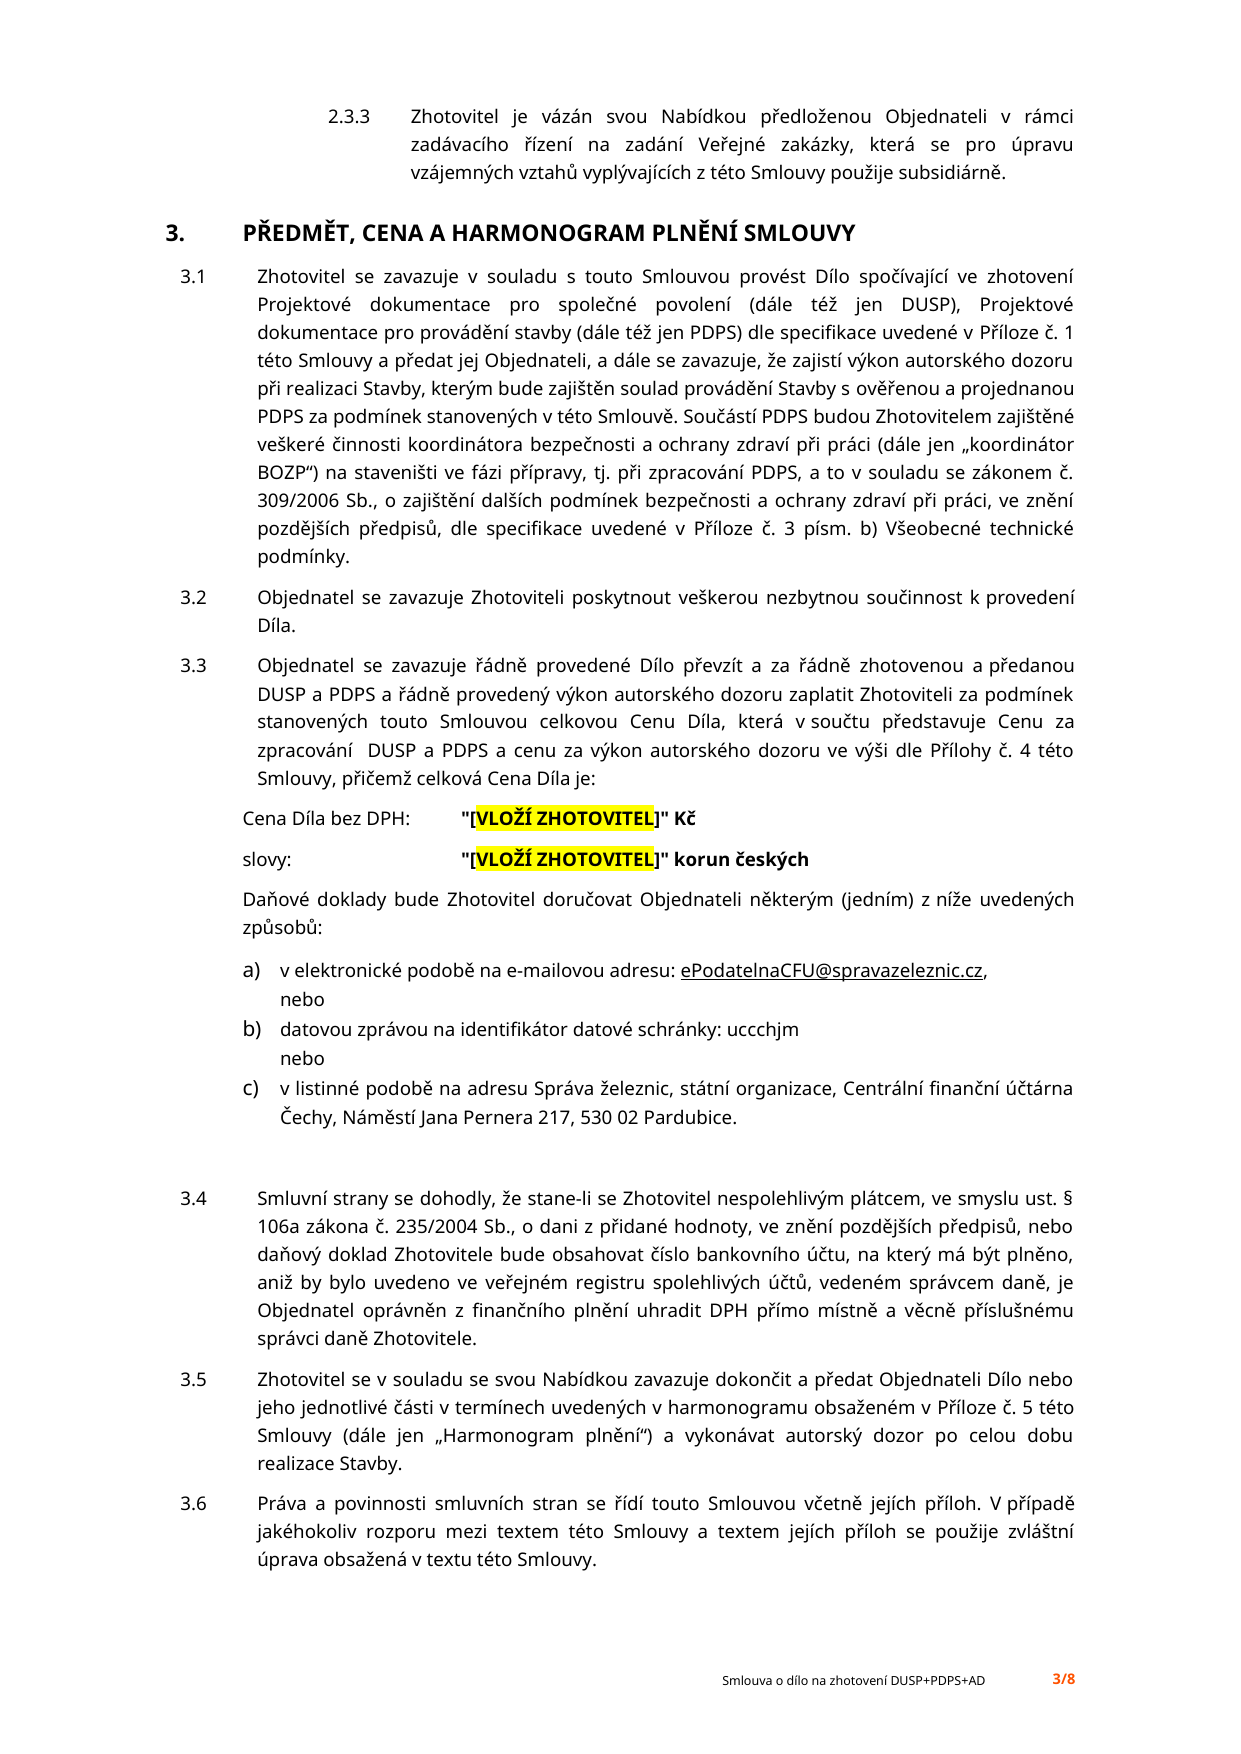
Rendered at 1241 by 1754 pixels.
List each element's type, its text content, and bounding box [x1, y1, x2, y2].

list v listinné podobě na adresu Správa železnic, státní organizace, Centrální finanční účtárna Čechy, Náměstí Jana Pernera 217, 530 02 Pardubice. [242, 1073, 1075, 1130]
text Daňové doklady bude Zhotovitel doručovat Objednateli některým (jedním) z níže uvedených způsobů: [242, 886, 1075, 940]
text Cena Díla bez DPH: "[VLOŽÍ ZHOTOVITEL]" Kč [242, 805, 476, 831]
text slovy: "[VLOŽÍ ZHOTOVITEL]" korun českých [242, 846, 476, 871]
text Cena Díla bez DPH: "[VLOŽÍ ZHOTOVITEL]" Kč [654, 805, 1075, 831]
text Smluvní strany se dohodly, že stane-li se Zhotovitel nespolehlivým plátcem, ve smyslu ust. § 106a zákona č. 235/2004 Sb., o dani z přidané hodnoty, ve znění pozdějších předpisů, nebo daňový doklad Zhotovitele bude obsahovat číslo bankovního účtu, na který má být plněno, aniž by bylo uvedeno ve veřejném registru spolehlivých účtů, vedeném správcem daně, je Objednatel oprávněn z finančního plnění uhradit DPH přímo místně a věcně příslušnému správci daně Zhotovitele. [180, 1186, 1075, 1351]
text nebo [280, 1046, 1075, 1071]
list datovou zprávou na identifikátor datové schránky: uccchjm [242, 1014, 1075, 1043]
text nebo [280, 986, 1075, 1012]
list Zhotovitel se zavazuje v souladu s touto Smlouvou provést Dílo spočívající ve zhotovení Projektové dokumentace pro společné povolení (dále též jen DUSP), Projektové dokumentace pro provádění stavby (dále též jen PDPS) dle specifikace uvedené v Příloze č. 1 této Smlouvy a předat jej Objednateli, a dále se zavazuje, že zajistí výkon autorského dozoru při realizaci Stavby, kterým bude zajištěn soulad provádění Stavby s ověřenou a projednanou PDPS za podmínek stanovených v této Smlouvě. Součástí PDPS budou Zhotovitelem zajištěné veškeré činnosti koordinátora bezpečnosti a ochrany zdraví při práci (dále jen „koordinátor BOZP“) na staveništi ve fázi přípravy, tj. při zpracování PDPS, a to v souladu se zákonem č. 309/2006 Sb., o zajištění dalších podmínek bezpečnosti a ochrany zdraví při práci, ve znění pozdějších předpisů, dle specifikace uvedené v Příloze č. 3 písm. b) Všeobecné technické podmínky. [180, 263, 1075, 569]
list v elektronické podobě na e-mailovou adresu: ePodatelnaCFU@spravazeleznic.cz, [242, 955, 1075, 983]
text slovy: "[VLOŽÍ ZHOTOVITEL]" korun českých [654, 846, 1075, 871]
text Zhotovitel je vázán svou Nabídkou předloženou Objednateli v rámci zadávacího řízení na zadání Veřejné zakázky, která se pro úpravu vzájemných vztahů vyplývajících z této Smlouvy použije subsidiárně. [328, 103, 1075, 185]
text Zhotovitel se v souladu se svou Nabídkou zavazuje dokončit a předat Objednateli Dílo nebo jeho jednotlivé části v termínech uvedených v harmonogramu obsaženém v Příloze č. 5 této Smlouvy (dále jen „Harmonogram plnění“) a vykonávat autorský dozor po celou dobu realizace Stavby. [180, 1366, 1075, 1476]
text PŘEDMĚT, CENA A HARMONOGRAM PLNĚNÍ SMLOUVY [165, 217, 1075, 248]
text Objednatel se zavazuje Zhotoviteli poskytnout veškerou nezbytnou součinnost k provedení Díla. [180, 584, 1075, 638]
text Objednatel se zavazuje řádně provedené Dílo převzít a za řádně zhotovenou a předanou DUSP a PDPS a řádně provedený výkon autorského dozoru zaplatit Zhotoviteli za podmínek stanovených touto Smlouvou celkovou Cenu Díla, která v součtu představuje Cenu za zpracování DUSP a PDPS a cenu za výkon autorského dozoru ve výši dle Přílohy č. 4 této Smlouvy, přičemž celková Cena Díla je: [180, 653, 1075, 790]
text Práva a povinnosti smluvních stran se řídí touto Smlouvou včetně jejích příloh. V případě jakéhokoliv rozporu mezi textem této Smlouvy a textem jejích příloh se použije zvláštní úprava obsažená v textu této Smlouvy. [180, 1491, 1075, 1572]
